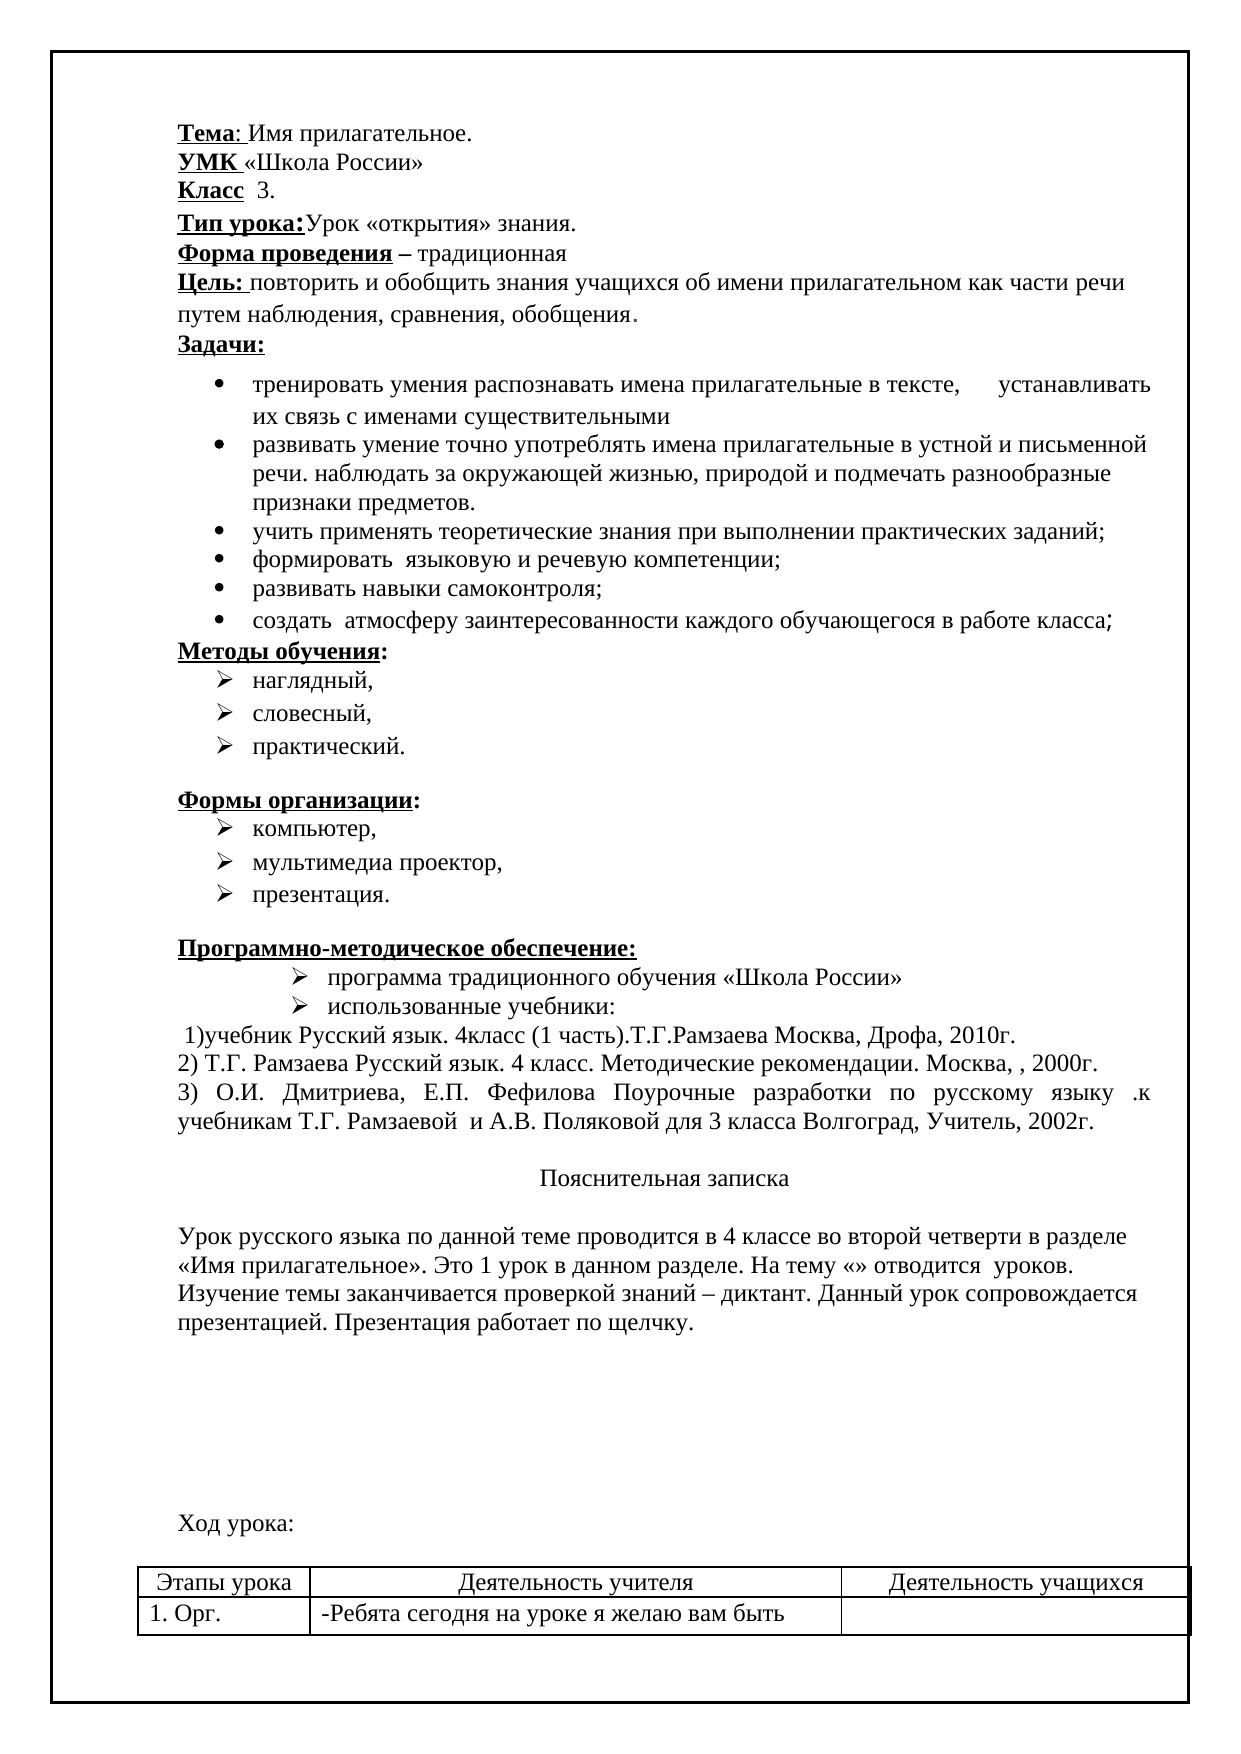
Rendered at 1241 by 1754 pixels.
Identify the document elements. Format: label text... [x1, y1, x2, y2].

list компьютер, [215, 813, 1152, 842]
list словесный, [215, 698, 1152, 727]
text Класс 3. [177, 176, 1152, 204]
text 3) О.И. Дмитриева, Е.П. Фефилова Поурочные разработки по русскому языку .к учебникам Т.Г. Рамзаевой и А.В. Поляковой для 3 класса Волгоград, Учитель, 2002г. [177, 1077, 1152, 1135]
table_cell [311, 1598, 841, 1634]
table_cell 1. Орг. момент [139, 1598, 309, 1634]
list наглядный, [215, 665, 1152, 694]
text Форма проведения – традиционная [177, 238, 1152, 267]
table_header Этапы урока [139, 1568, 309, 1596]
list учить применять теоретические знания при выполнении практических заданий; [215, 516, 1152, 544]
list создать атмосферу заинтересованности каждого обучающегося в работе класса; [215, 602, 1152, 636]
text 1)учебник Русский язык. 4класс (1 часть).Т.Г.Рамзаева Москва, Дрофа, 2010г. [177, 1020, 1152, 1048]
text Формы организации: [177, 785, 1152, 813]
list использованные учебники: [290, 991, 1152, 1020]
text Методы обучения: [177, 636, 1152, 665]
list программа традиционного обучения «Школа России» [290, 962, 1152, 991]
list формировать языковую и речевую компетенции; [215, 544, 1152, 573]
table_header Деятельность учащихся [842, 1568, 1187, 1596]
list тренировать умения распознавать имена прилагательные в тексте, устанавливать их связь с именами существительными [215, 358, 1152, 429]
text Урок русского языка по данной теме проводится в 4 классе во второй четверти в разделе «Имя прилагательное». Это 1 урок в данном разделе. На тему «» отводится уроков. Изучение темы заканчивается проверкой знаний – диктант. Данный урок сопровождается презентацией. Презентация работает по щелчку. [177, 1221, 1152, 1336]
text Пояснительная записка [177, 1163, 1152, 1192]
text Задачи: [177, 329, 1152, 358]
table_header Деятельность учителя [311, 1568, 841, 1596]
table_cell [842, 1598, 1187, 1634]
list развивать навыки самоконтроля; [215, 573, 1152, 602]
text УМК «Школа России» [177, 147, 1152, 176]
list презентация. [215, 879, 1152, 908]
text Цель: повторить и обобщить знания учащихся об имени прилагательном как части речи путем наблюдения, сравнения, обобщения. [177, 267, 1152, 329]
list развивать умение точно употреблять имена прилагательные в устной и письменной речи. наблюдать за окружающей жизнью, природой и подмечать разнообразные признаки предметов. [215, 429, 1152, 516]
text Тип урока:Урок «открытия» знания. [177, 204, 1152, 238]
list практический. [215, 731, 1152, 760]
list мультимедиа проектор, [215, 847, 1152, 875]
text 2) Т.Г. Рамзаева Русский язык. 4 класс. Методические рекомендации. Москва, , 2000г. [177, 1048, 1152, 1077]
text Программно-методическое обеспечение: [177, 933, 1152, 962]
text Ход урока: [177, 1508, 1152, 1537]
text Тема: Имя прилагательное. [177, 118, 1152, 147]
